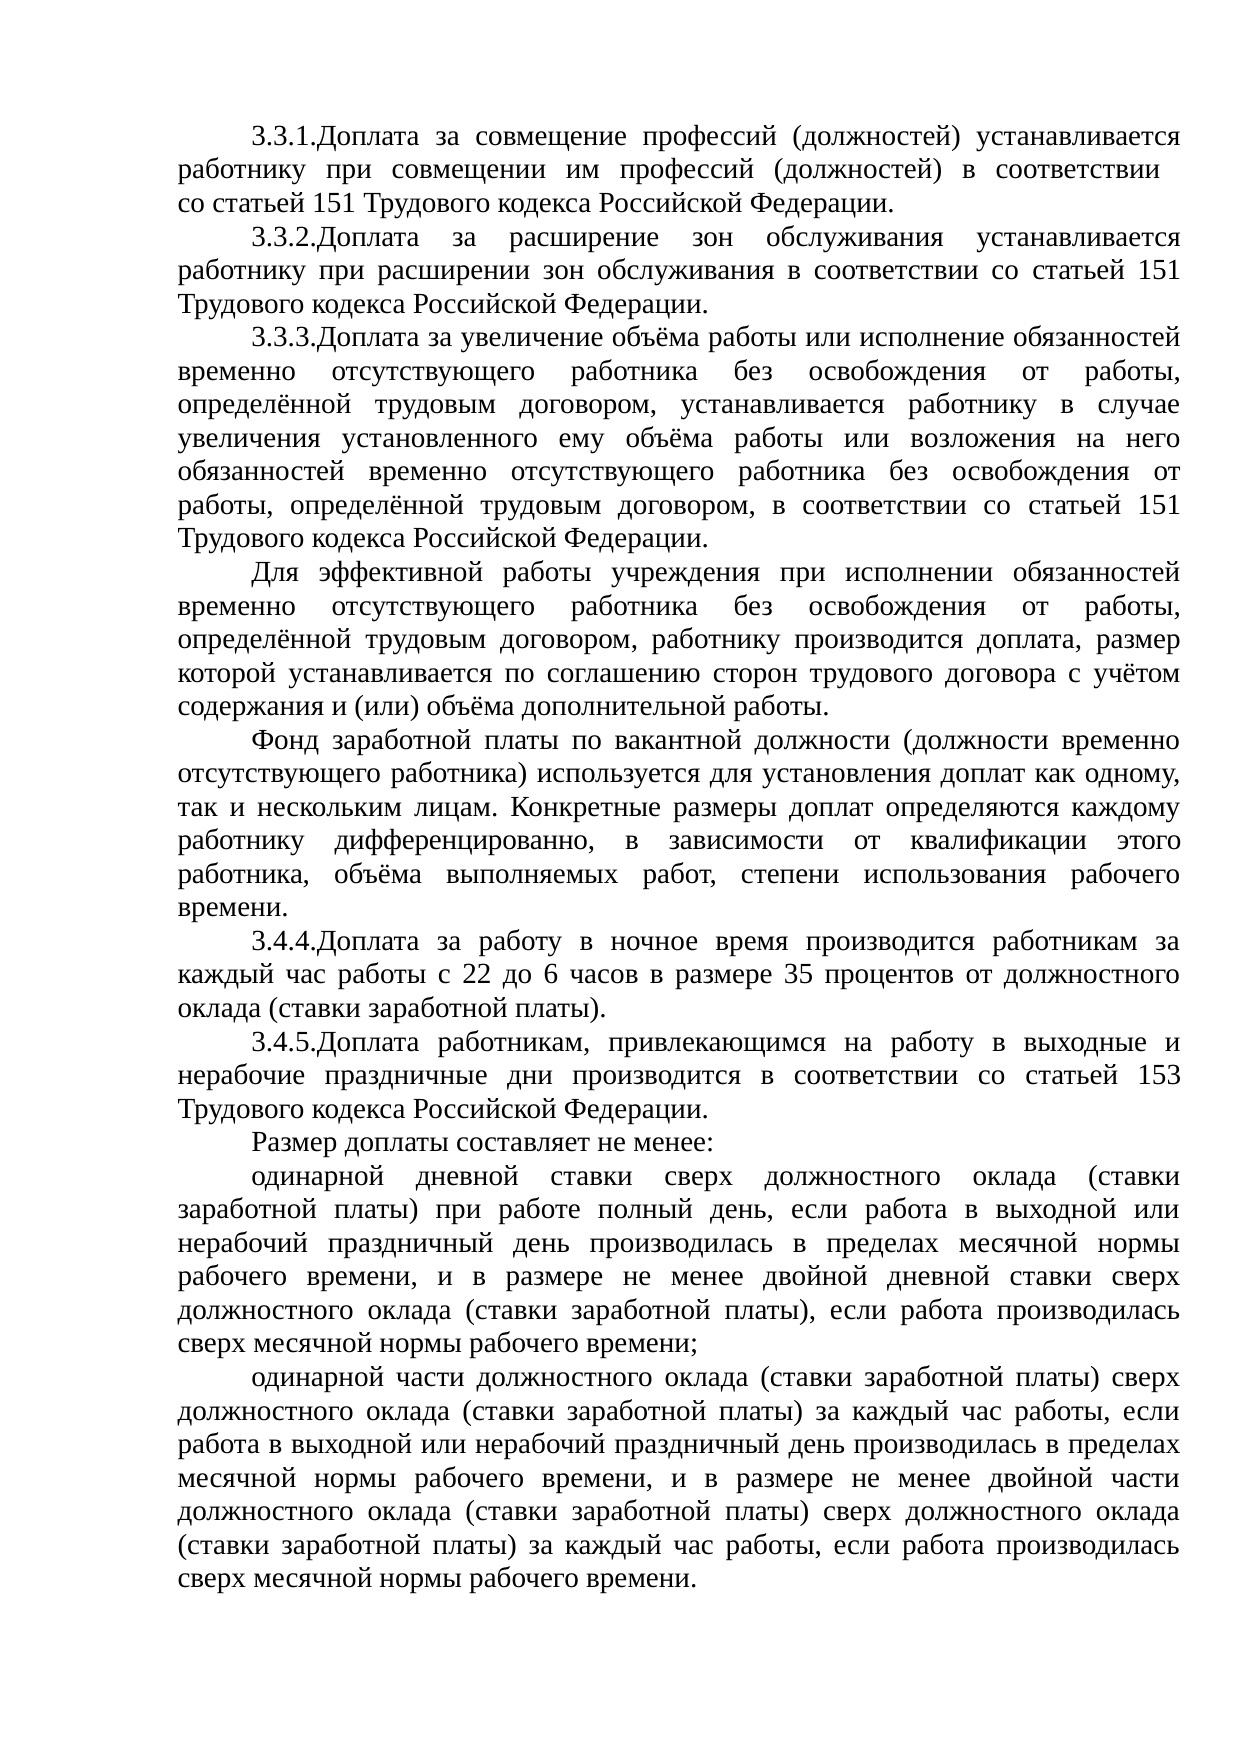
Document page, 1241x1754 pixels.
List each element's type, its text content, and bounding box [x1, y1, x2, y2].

text 3.3.2.Доплата за расширение зон обслуживания устанавливается работнику при расширении зон обслуживания в соответствии со статьей 151 Трудового кодекса Российской Федерации. [177, 219, 1181, 319]
text Размер доплаты составляет не менее: [177, 1124, 1181, 1158]
text одинарной части должностного оклада (ставки заработной платы) сверх должностного оклада (ставки заработной платы) за каждый час работы, если работа в выходной или нерабочий праздничный день производилась в пределах месячной нормы рабочего времени, и в размере не менее двойной части должностного оклада (ставки заработной платы) сверх должностного оклада (ставки заработной платы) за каждый час работы, если работа производилась сверх месячной нормы рабочего времени. [177, 1359, 1181, 1594]
text Фонд заработной платы по вакантной должности (должности временно отсутствующего работника) используется для установления доплат как одному, так и нескольким лицам. Конкретные размеры доплат определяются каждому работнику дифференцированно, в зависимости от квалификации этого работника, объёма выполняемых работ, степени использования рабочего времени. [177, 722, 1181, 923]
text 3.4.5.Доплата работникам, привлекающимся на работу в выходные и нерабочие праздничные дни производится в соответствии со статьей 153 Трудового кодекса Российской Федерации. [177, 1024, 1181, 1124]
text 3.4.4.Доплата за работу в ночное время производится работникам за каждый час работы с 22 до 6 часов в размере 35 процентов от должностного оклада (ставки заработной платы). [177, 923, 1181, 1024]
text одинарной дневной ставки сверх должностного оклада (ставки заработной платы) при работе полный день, если работа в выходной или нерабочий праздничный день производилась в пределах месячной нормы рабочего времени, и в размере не менее двойной дневной ставки сверх должностного оклада (ставки заработной платы), если работа производилась сверх месячной нормы рабочего времени; [177, 1158, 1181, 1359]
text Для эффективной работы учреждения при исполнении обязанностей временно отсутствующего работника без освобождения от работы, определённой трудовым договором, работнику производится доплата, размер которой устанавливается по соглашению сторон трудового договора с учётом содержания и (или) объёма дополнительной работы. [177, 554, 1181, 722]
text 3.3.3.Доплата за увеличение объёма работы или исполнение обязанностей временно отсутствующего работника без освобождения от работы, определённой трудовым договором, устанавливается работнику в случае увеличения установленного ему объёма работы или возложения на него обязанностей временно отсутствующего работника без освобождения от работы, определённой трудовым договором, в соответствии со статьей 151 Трудового кодекса Российской Федерации. [177, 319, 1181, 554]
text 3.3.1.Доплата за совмещение профессий (должностей) устанавливается работнику при совмещении им профессий (должностей) в соответствии со статьей 151 Трудового кодекса Российской Федерации. [177, 118, 1181, 219]
